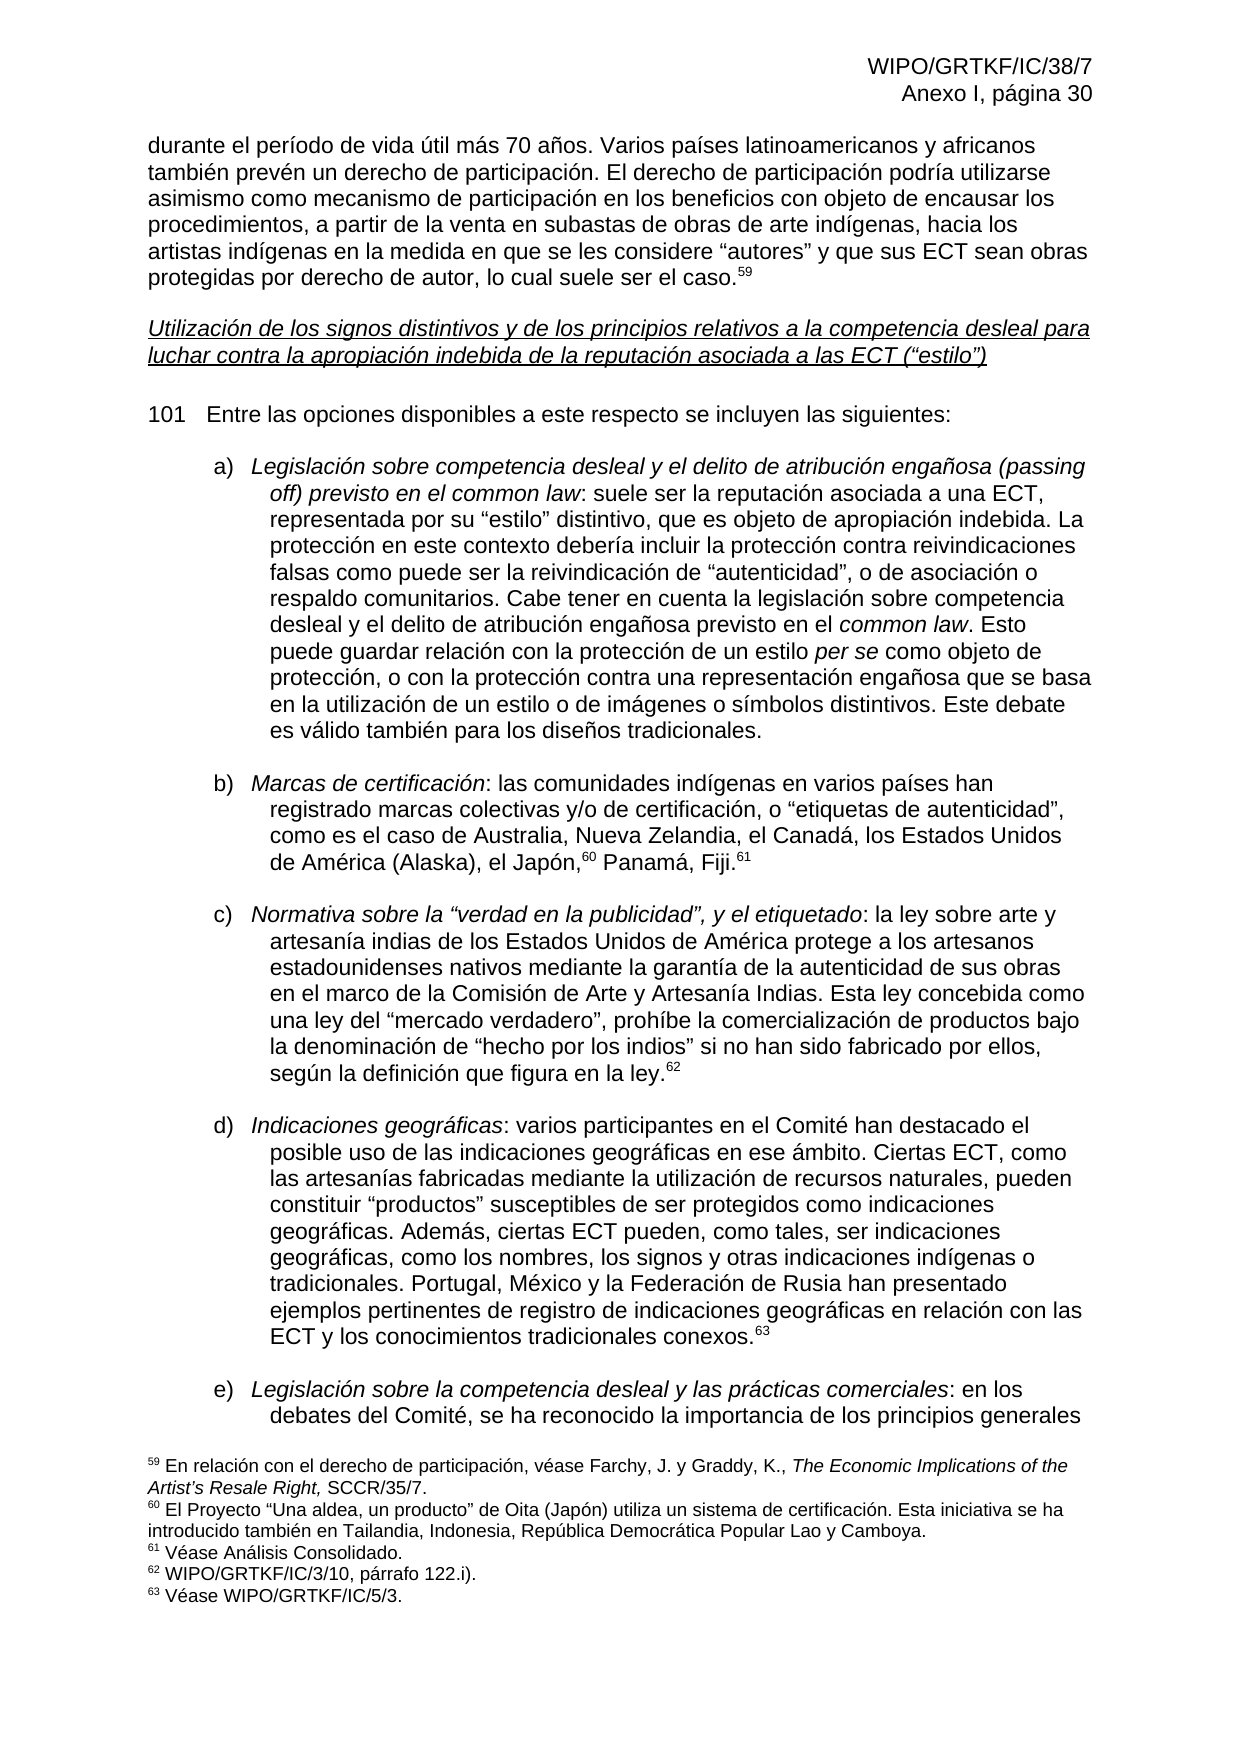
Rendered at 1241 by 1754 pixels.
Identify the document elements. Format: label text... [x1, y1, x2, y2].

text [148, 132, 1092, 290]
list Normativa sobre la “verdad en la publicidad”, y el etiquetado: la ley sobre arte y artesanía indias de los Estados Unidos de América protege a los artesanos estadounidenses nativos mediante la garantía de la autenticidad de sus obras en el marco de la Comisión de Arte y Artesanía Indias. Esta ley concebida como una ley del “mercado verdadero”, prohíbe la comercialización de productos bajo la denominación de “hecho por los indios” si no han sido fabricado por ellos, según la definición que figura en la ley. [213, 901, 1092, 1086]
list Legislación sobre competencia desleal y el delito de atribución engañosa (passing off) previsto en el common law: suele ser la reputación asociada a una ECT, representada por su “estilo” distintivo, que es objeto de apropiación indebida. La protección en este contexto debería incluir la protección contra reivindicaciones falsas como puede ser la reivindicación de “autenticidad”, o de asociación o respaldo comunitarios. Cabe tener en cuenta la legislación sobre competencia desleal y el delito de atribución engañosa previsto en el common law. Esto puede guardar relación con la protección de un estilo per se como objeto de protección, o con la protección contra una representación engañosa que se basa en la utilización de un estilo o de imágenes o símbolos distintivos. Este debate es válido también para los diseños tradicionales. [213, 453, 1092, 743]
list Marcas de certificación: las comunidades indígenas en varios países han registrado marcas colectivas y/o de certificación, o “etiquetas de autenticidad”, como es el caso de Australia, Nueva Zelandia, el Canadá, los Estados Unidos de América (Alaska), el Japón, Panamá, Fiji. [213, 769, 1092, 875]
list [213, 1376, 1092, 1428]
text Entre las opciones disponibles a este respecto se incluyen las siguientes: [148, 401, 1092, 427]
list Indicaciones geográficas: varios participantes en el Comité han destacado el posible uso de las indicaciones geográficas en ese ámbito. Ciertas ECT, como las artesanías fabricadas mediante la utilización de recursos naturales, pueden constituir “productos” susceptibles de ser protegidos como indicaciones geográficas. Además, ciertas ECT pueden, como tales, ser indicaciones geográficas, como los nombres, los signos y otras indicaciones indígenas o tradicionales. Portugal, México y la Federación de Rusia han presentado ejemplos pertinentes de registro de indicaciones geográficas en relación con las ECT y los conocimientos tradicionales conexos. [213, 1112, 1092, 1349]
subtitle Utilización de los signos distintivos y de los principios relativos a la competencia desleal para luchar contra la apropiación indebida de la reputación asociada a las ECT (“estilo”) [148, 315, 1092, 368]
